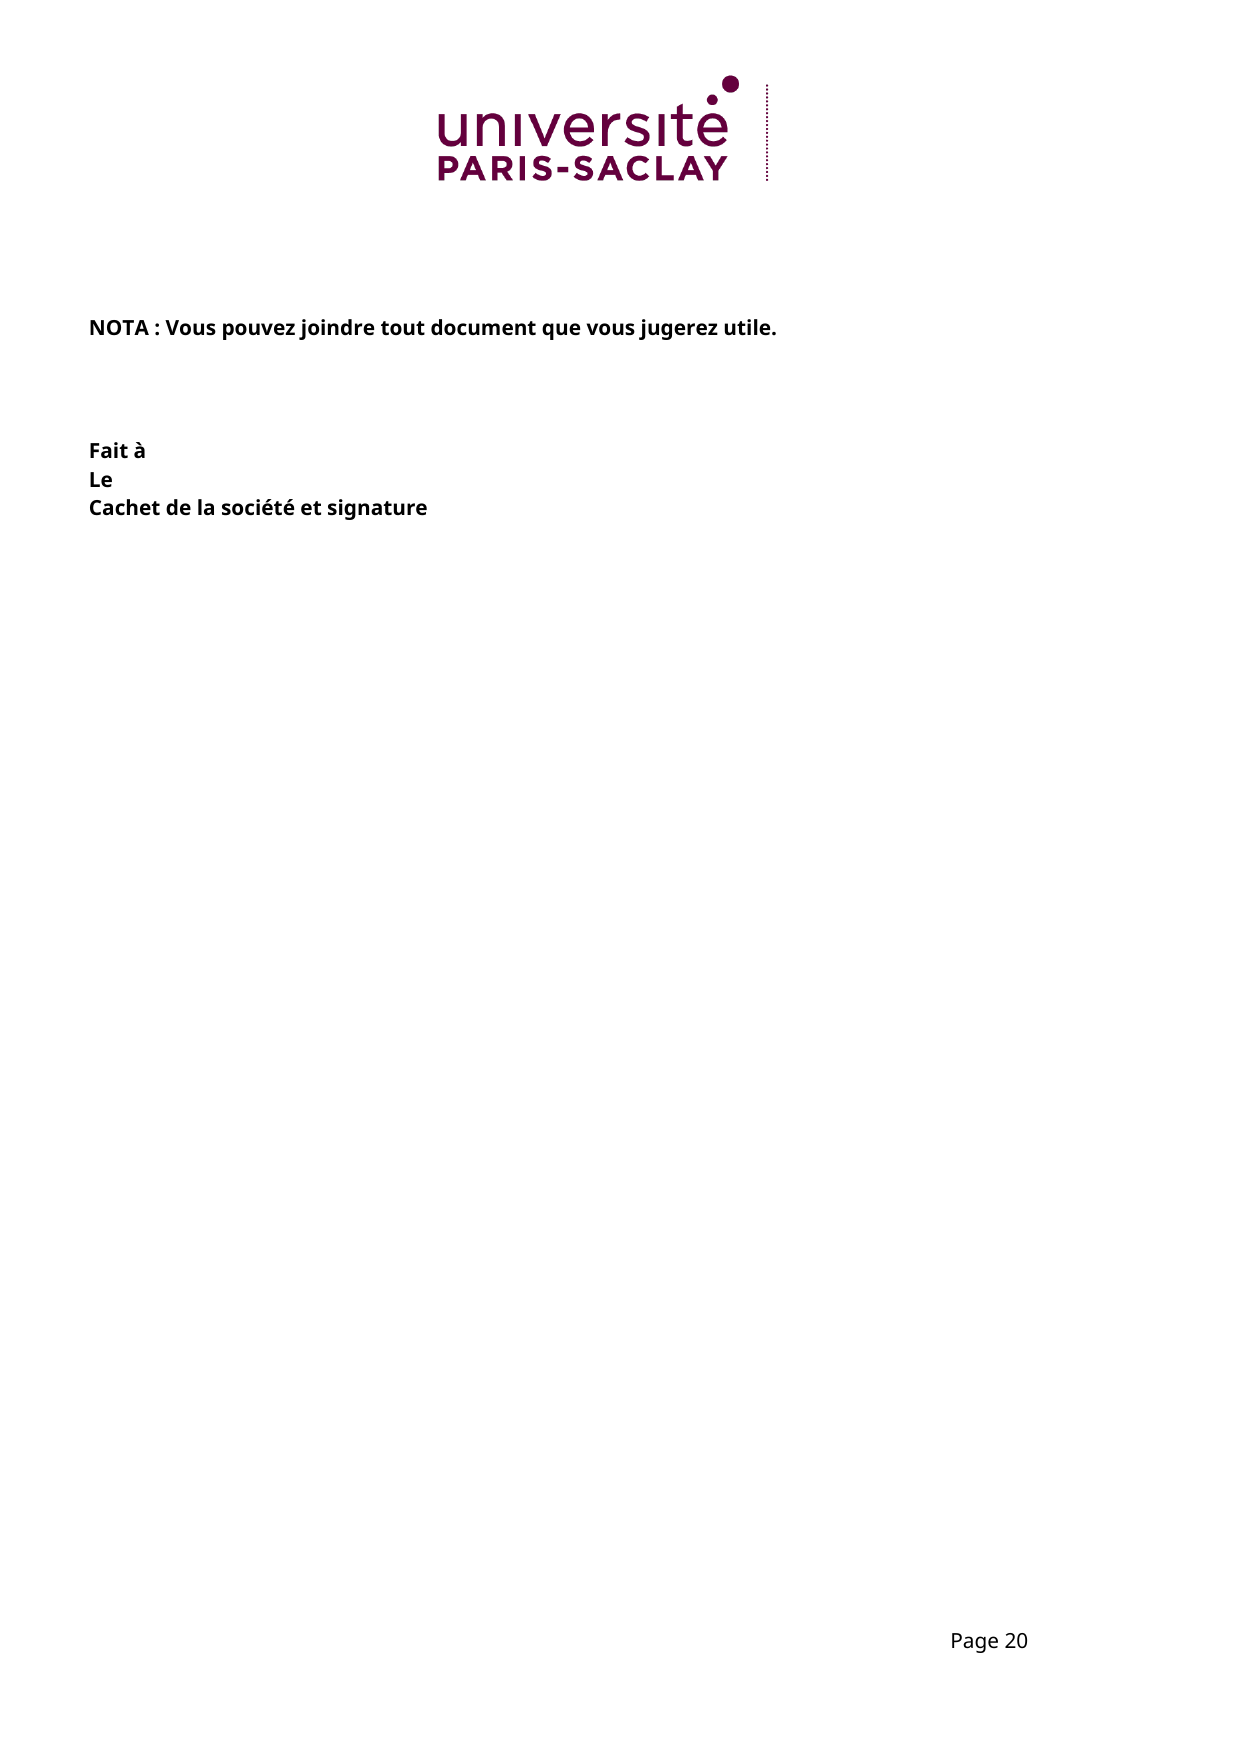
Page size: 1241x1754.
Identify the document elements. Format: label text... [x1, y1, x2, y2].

text NOTA : Vous pouvez joindre tout document que vous jugerez utile. [89, 313, 1093, 342]
text Fait à [89, 436, 1093, 465]
text Cachet de la société et signature [89, 493, 1093, 522]
picture [412, 47, 769, 207]
text Le [89, 465, 1093, 493]
